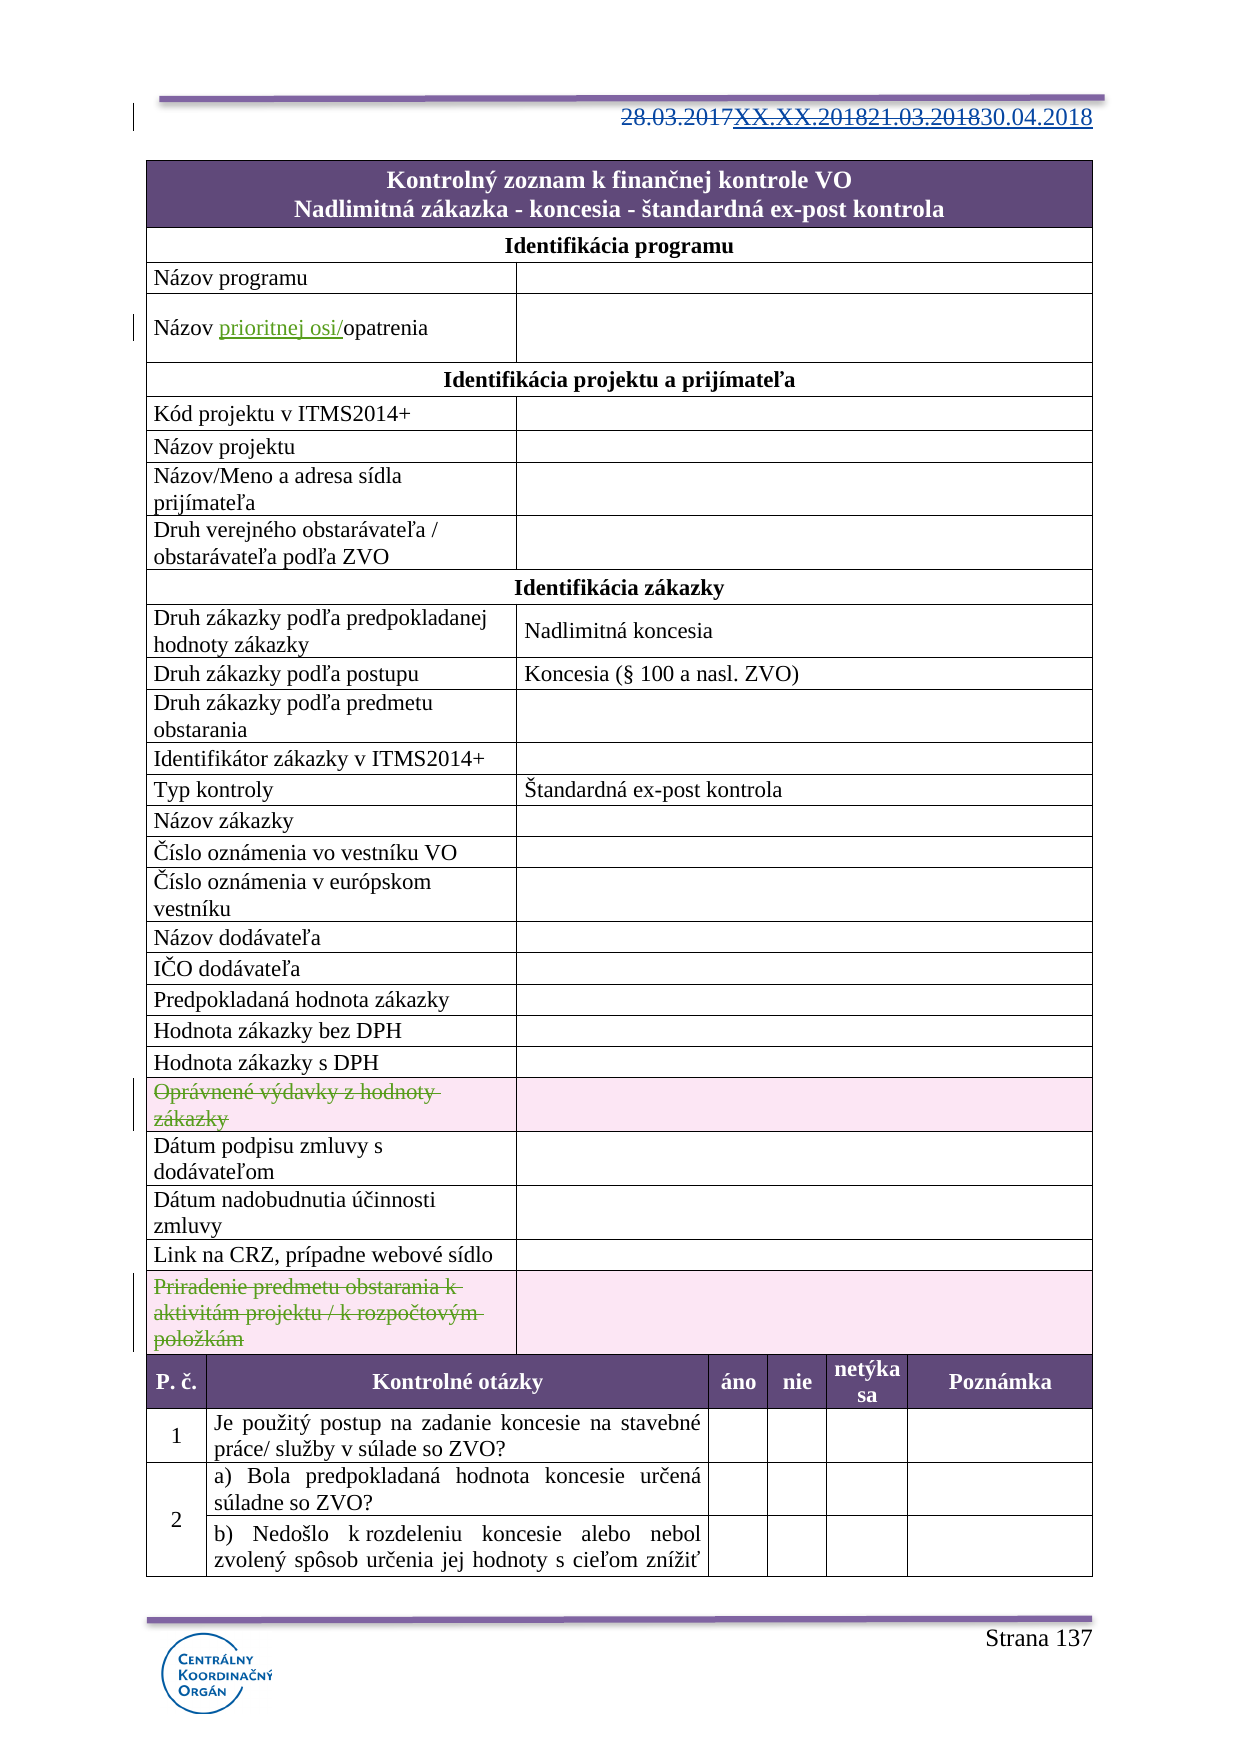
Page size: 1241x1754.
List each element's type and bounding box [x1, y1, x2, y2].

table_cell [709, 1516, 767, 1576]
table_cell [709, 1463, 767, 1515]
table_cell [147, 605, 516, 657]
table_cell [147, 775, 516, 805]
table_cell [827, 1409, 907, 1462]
picture [159, 1631, 272, 1713]
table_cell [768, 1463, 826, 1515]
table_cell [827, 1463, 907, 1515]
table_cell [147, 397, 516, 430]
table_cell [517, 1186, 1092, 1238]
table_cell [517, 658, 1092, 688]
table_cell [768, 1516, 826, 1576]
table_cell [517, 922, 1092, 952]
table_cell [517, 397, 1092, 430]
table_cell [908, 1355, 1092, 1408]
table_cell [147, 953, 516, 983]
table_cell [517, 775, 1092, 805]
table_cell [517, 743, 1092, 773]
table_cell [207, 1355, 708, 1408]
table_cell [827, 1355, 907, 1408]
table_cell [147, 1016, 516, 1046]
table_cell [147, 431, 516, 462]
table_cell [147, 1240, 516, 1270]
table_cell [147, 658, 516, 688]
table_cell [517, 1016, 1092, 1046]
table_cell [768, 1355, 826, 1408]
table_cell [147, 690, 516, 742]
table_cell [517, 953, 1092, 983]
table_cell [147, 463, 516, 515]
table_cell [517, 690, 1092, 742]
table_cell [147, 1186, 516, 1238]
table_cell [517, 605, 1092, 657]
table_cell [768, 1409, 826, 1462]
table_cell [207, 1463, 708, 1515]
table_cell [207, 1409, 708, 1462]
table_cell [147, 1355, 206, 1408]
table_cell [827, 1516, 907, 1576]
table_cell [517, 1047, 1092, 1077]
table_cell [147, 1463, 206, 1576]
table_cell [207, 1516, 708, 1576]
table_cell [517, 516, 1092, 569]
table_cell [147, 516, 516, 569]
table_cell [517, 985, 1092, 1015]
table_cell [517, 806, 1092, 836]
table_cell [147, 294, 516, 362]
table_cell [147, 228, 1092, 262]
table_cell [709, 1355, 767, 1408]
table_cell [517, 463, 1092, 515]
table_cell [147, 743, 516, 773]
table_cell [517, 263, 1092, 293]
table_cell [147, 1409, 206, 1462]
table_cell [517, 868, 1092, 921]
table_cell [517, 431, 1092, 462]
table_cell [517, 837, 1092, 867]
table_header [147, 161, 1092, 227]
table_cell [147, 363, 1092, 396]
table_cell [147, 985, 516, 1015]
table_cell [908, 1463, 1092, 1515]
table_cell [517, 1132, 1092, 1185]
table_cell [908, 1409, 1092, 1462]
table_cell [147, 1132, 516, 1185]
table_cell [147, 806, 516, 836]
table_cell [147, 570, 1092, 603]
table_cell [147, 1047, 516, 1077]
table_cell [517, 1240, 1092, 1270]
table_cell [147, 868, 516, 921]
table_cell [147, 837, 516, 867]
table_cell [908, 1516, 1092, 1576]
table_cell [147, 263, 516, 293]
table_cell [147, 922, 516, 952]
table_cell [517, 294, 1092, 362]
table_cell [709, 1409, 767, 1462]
